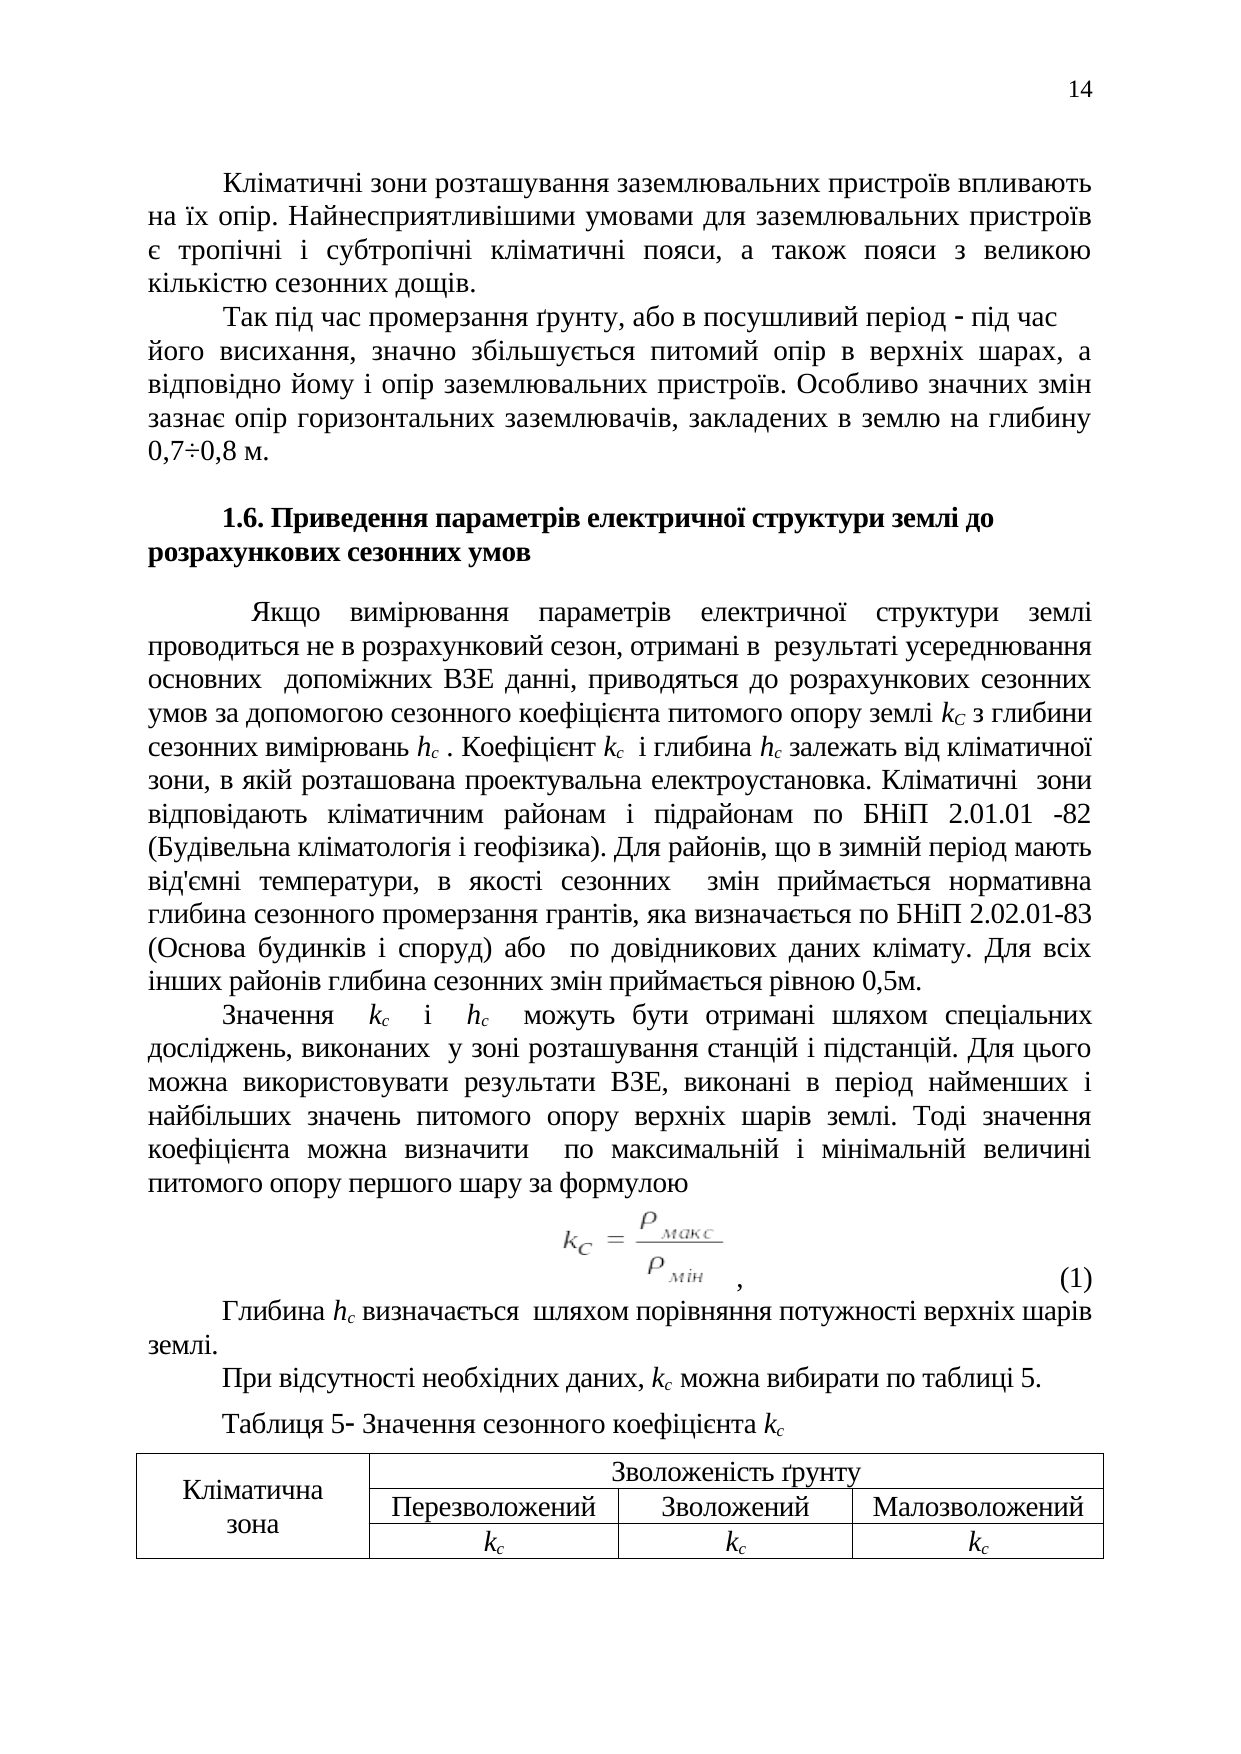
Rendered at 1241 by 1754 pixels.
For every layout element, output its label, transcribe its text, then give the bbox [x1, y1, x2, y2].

text Значення kc і hc можуть бути отримані шляхом спеціальних досліджень, виконаних у зоні розташування станцій і підстанцій. Для цього можна використовувати результати ВЗЕ, виконані в період найменших і найбільших значень питомого опору верхніх шарів землі. Тоді значення коефіцієнта можна визначити по максимальній і мінімальній величині питомого опору першого шару за формулою [148, 997, 1092, 1198]
text При відсутності необхідних даних, kc можна вибирати по таблиці 5. [148, 1361, 1092, 1394]
table_cell kс [370, 1524, 618, 1558]
table_cell Перезволожений [370, 1489, 618, 1523]
text Таблиця 5 Значення сезонного коефіцієнта kс [148, 1407, 1092, 1440]
table_cell Зволожений [619, 1489, 852, 1523]
table_cell kс [853, 1524, 1103, 1558]
text Якщо вимірювання параметрів електричної структури землі проводиться не в розрахунковий сезон, отримані в результаті усереднювання основних допоміжних ВЗЕ данні, приводяться до розрахункових сезонних умов за допомогою сезонного коефіцієнта питомого опору землі kС з глибини сезонних вимірювань hc . Коефіцієнт kc і глибина hc залежать від кліматичної зони, в якій розташована проектувальна електроустановка. Кліматичні зони відповідають кліматичним районам і підрайонам по БНіП 2.01.01 -82 (Будівельна кліматологія і геофізика). Для районів, що в зимній період мають від'ємні температури, в якості сезонних змін приймається нормативна глибина сезонного промерзання грантів, яка визначається по БНіП 2.02.01-83 (Основа будинків і споруд) або по довідникових даних клімату. Для всіх інших районів глибина сезонних змін приймається рівною 0,5м. [148, 594, 1092, 997]
text Глибина hc визначається шляхом порівняння потужності верхніх шарів землі. [148, 1293, 1092, 1361]
table_header Зволоженість ґрунту [370, 1454, 1103, 1487]
table_cell kс [619, 1524, 852, 1558]
text Так під час промерзання ґрунту, або в посушливий період під час [148, 299, 1092, 333]
table_header Кліматична зона [137, 1454, 369, 1558]
text його висихання, значно збільшується питомий опір в верхніх шарах, а відповідно йому і опір заземлювальних пристроїв. Особливо значних змін зазнає опір горизонтальних заземлювачів, закладених в землю на глибину 0,7÷0,8 м. [148, 333, 1092, 467]
text 1.6. Приведення параметрів електричної структури землі до розрахункових сезонних умов [148, 500, 1092, 567]
table_cell Малозволожений [853, 1489, 1103, 1523]
text Кліматичні зони розташування заземлювальних пристроїв впливають на їх опір. Найнесприятливішими умовами для заземлювальних пристроїв є тропічні і субтропічні кліматичні пояси, а також пояси з великою кількістю сезонних дощів. [148, 165, 1092, 299]
text , (1) [148, 1198, 1092, 1293]
